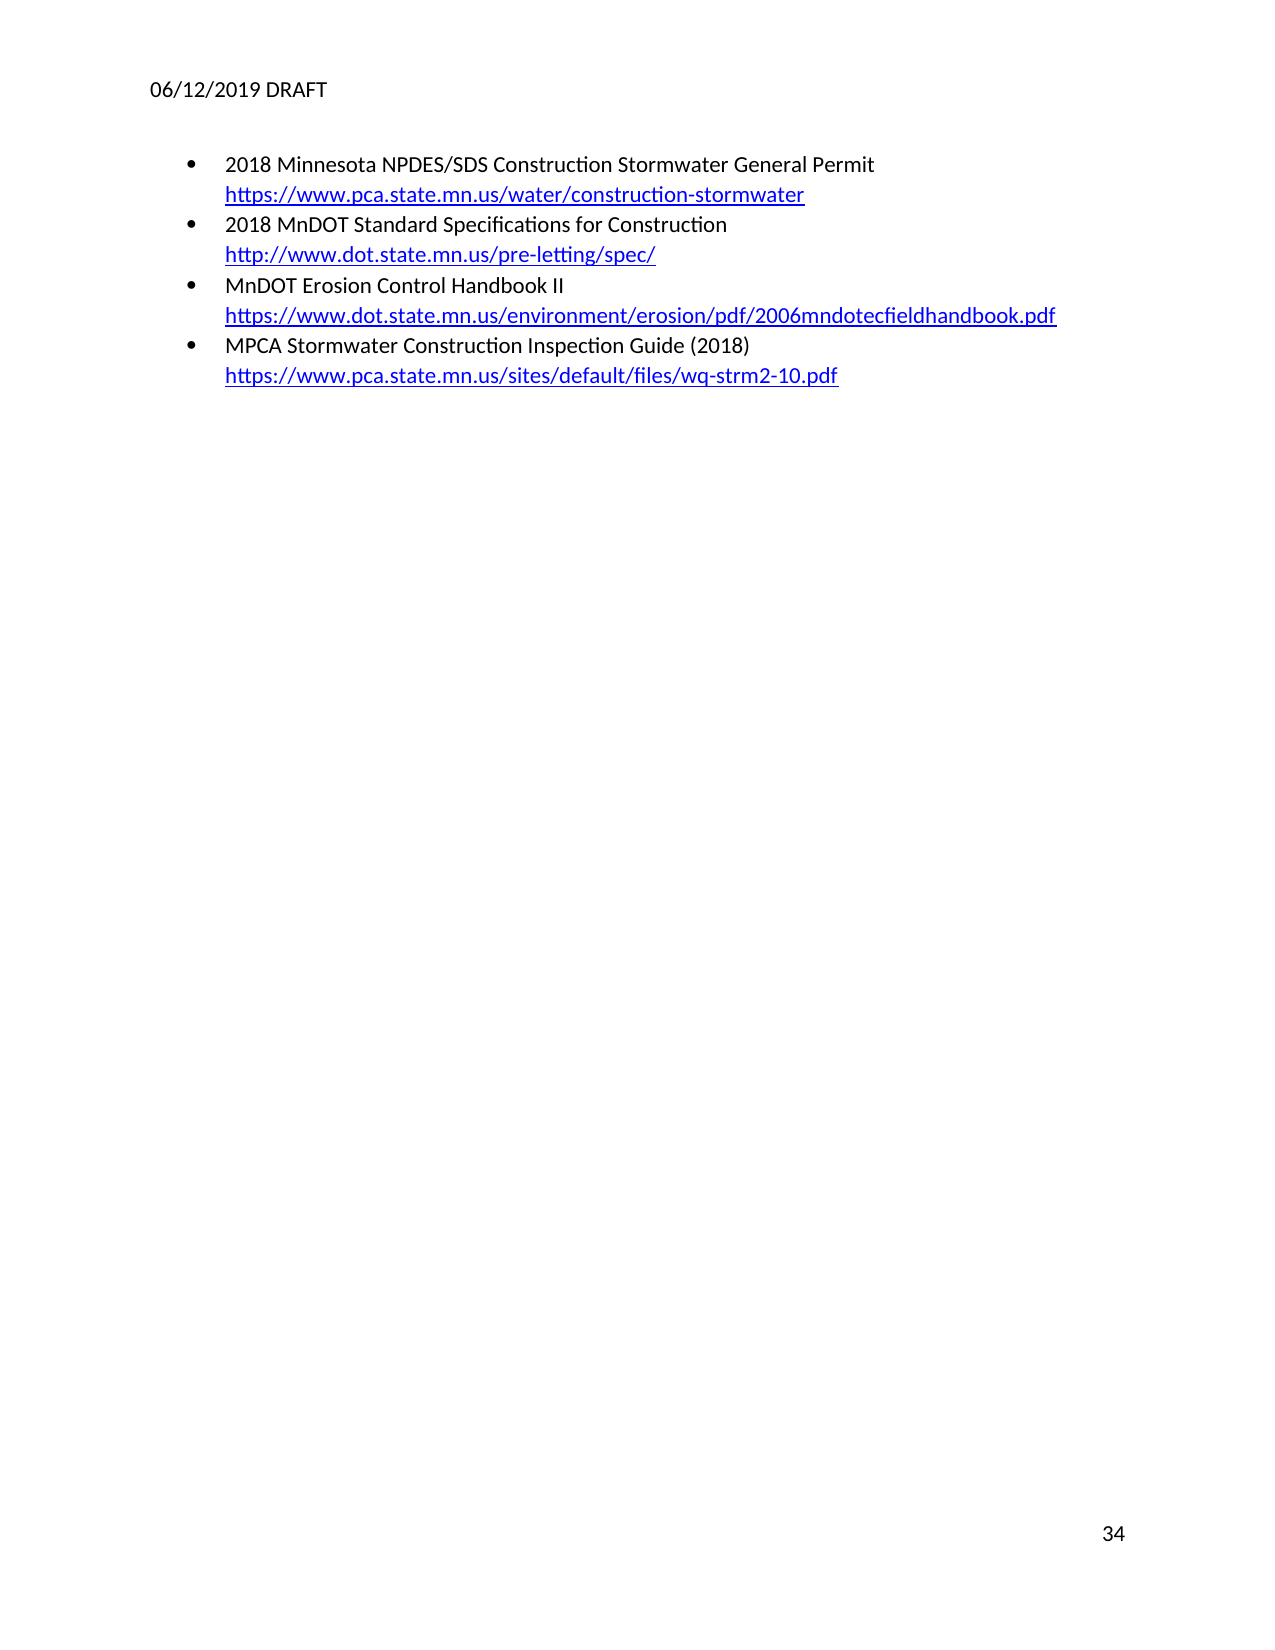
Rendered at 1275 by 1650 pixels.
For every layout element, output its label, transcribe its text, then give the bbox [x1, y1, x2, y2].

list 2018 MnDOT Standard Specifications for Construction [187, 210, 1125, 238]
list 2018 Minnesota NPDES/SDS Construction Stormwater General Permit [187, 150, 1125, 178]
list MPCA Stormwater Construction Inspection Guide (2018) [187, 331, 1125, 359]
list MnDOT Erosion Control Handbook II [187, 271, 1125, 299]
list https://www.dot.state.mn.us/environment/erosion/pdf/2006mndotecfieldhandbook.pdf [225, 301, 1125, 329]
list https://www.pca.state.mn.us/water/construction-stormwater [225, 180, 1125, 208]
list https://www.pca.state.mn.us/sites/default/files/wq-strm2-10.pdf [225, 361, 1125, 389]
list http://www.dot.state.mn.us/pre-letting/spec/ [225, 241, 1125, 269]
